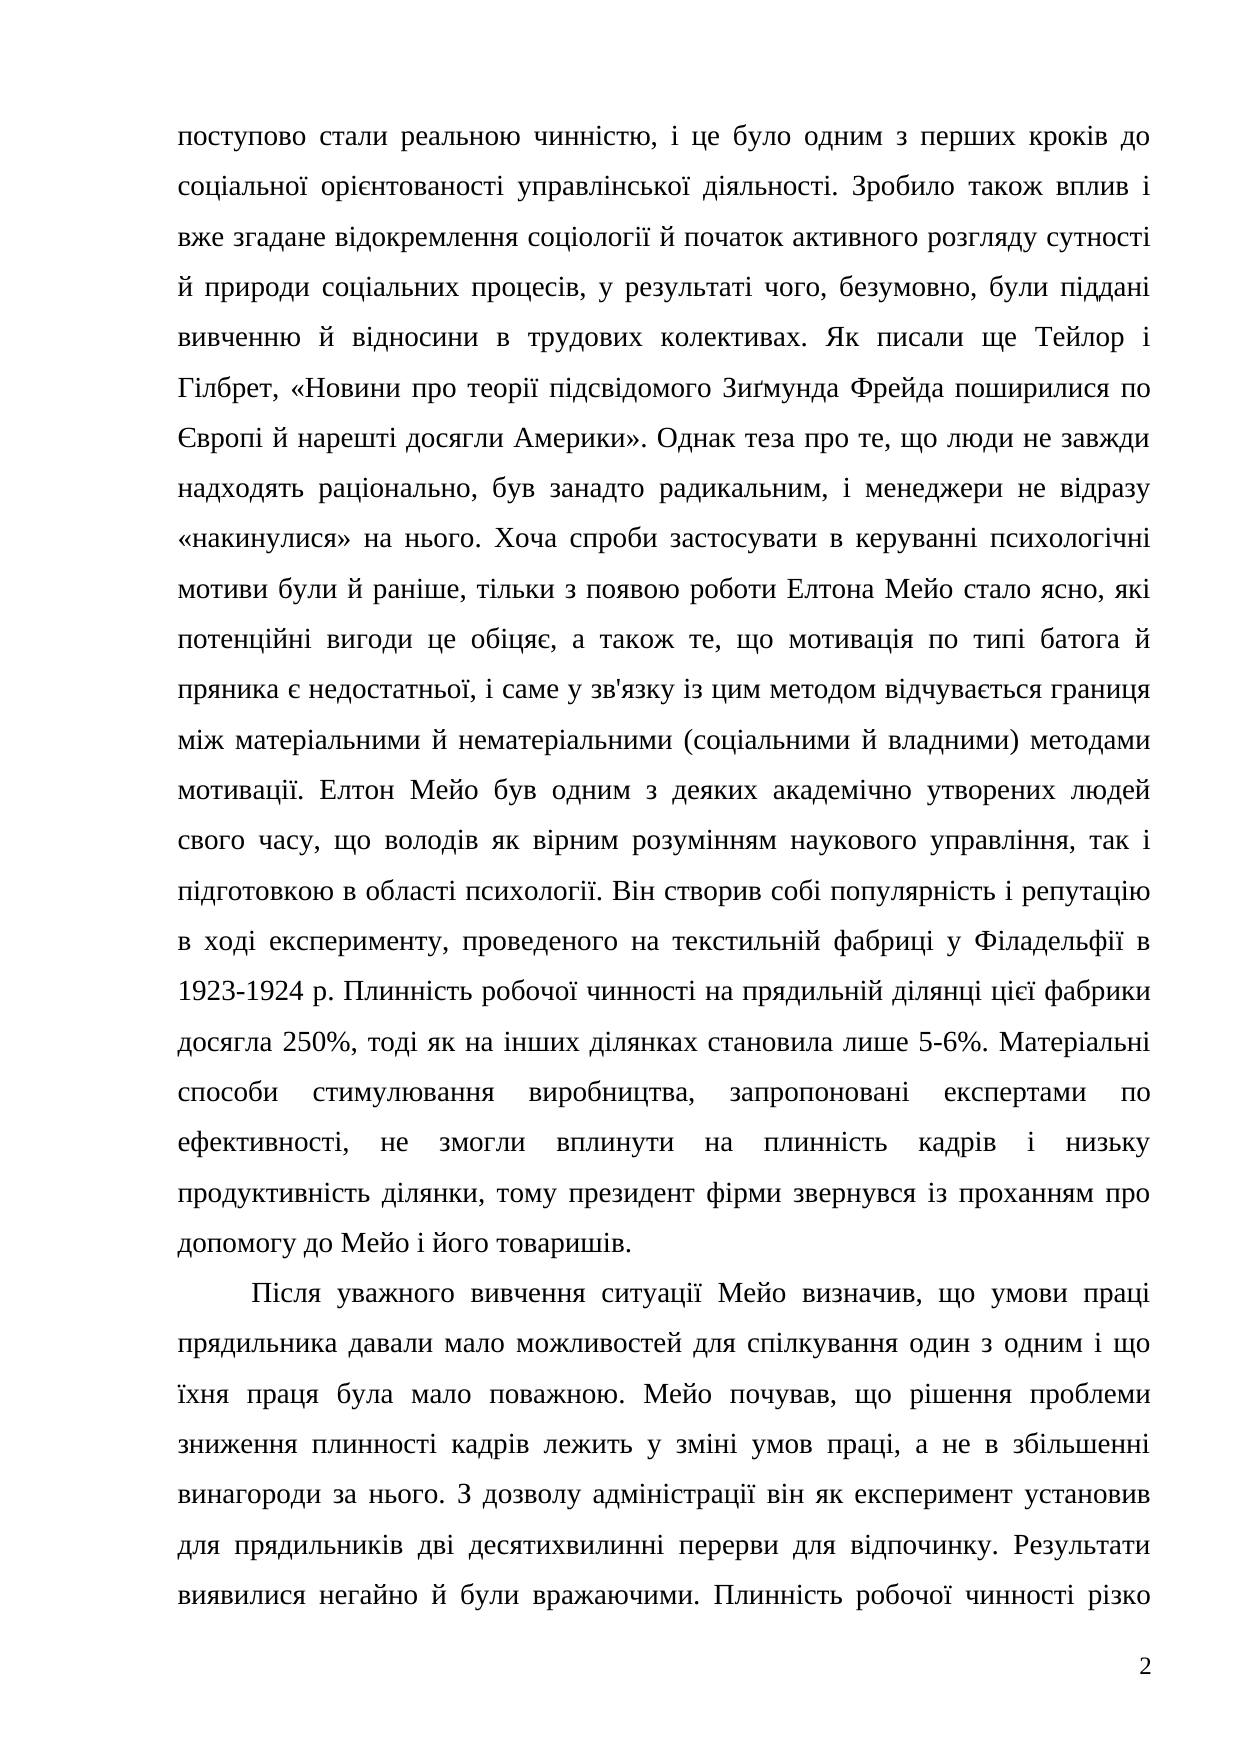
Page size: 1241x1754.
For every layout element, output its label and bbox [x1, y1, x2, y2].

text [177, 1275, 1152, 1611]
text [177, 118, 1152, 1258]
